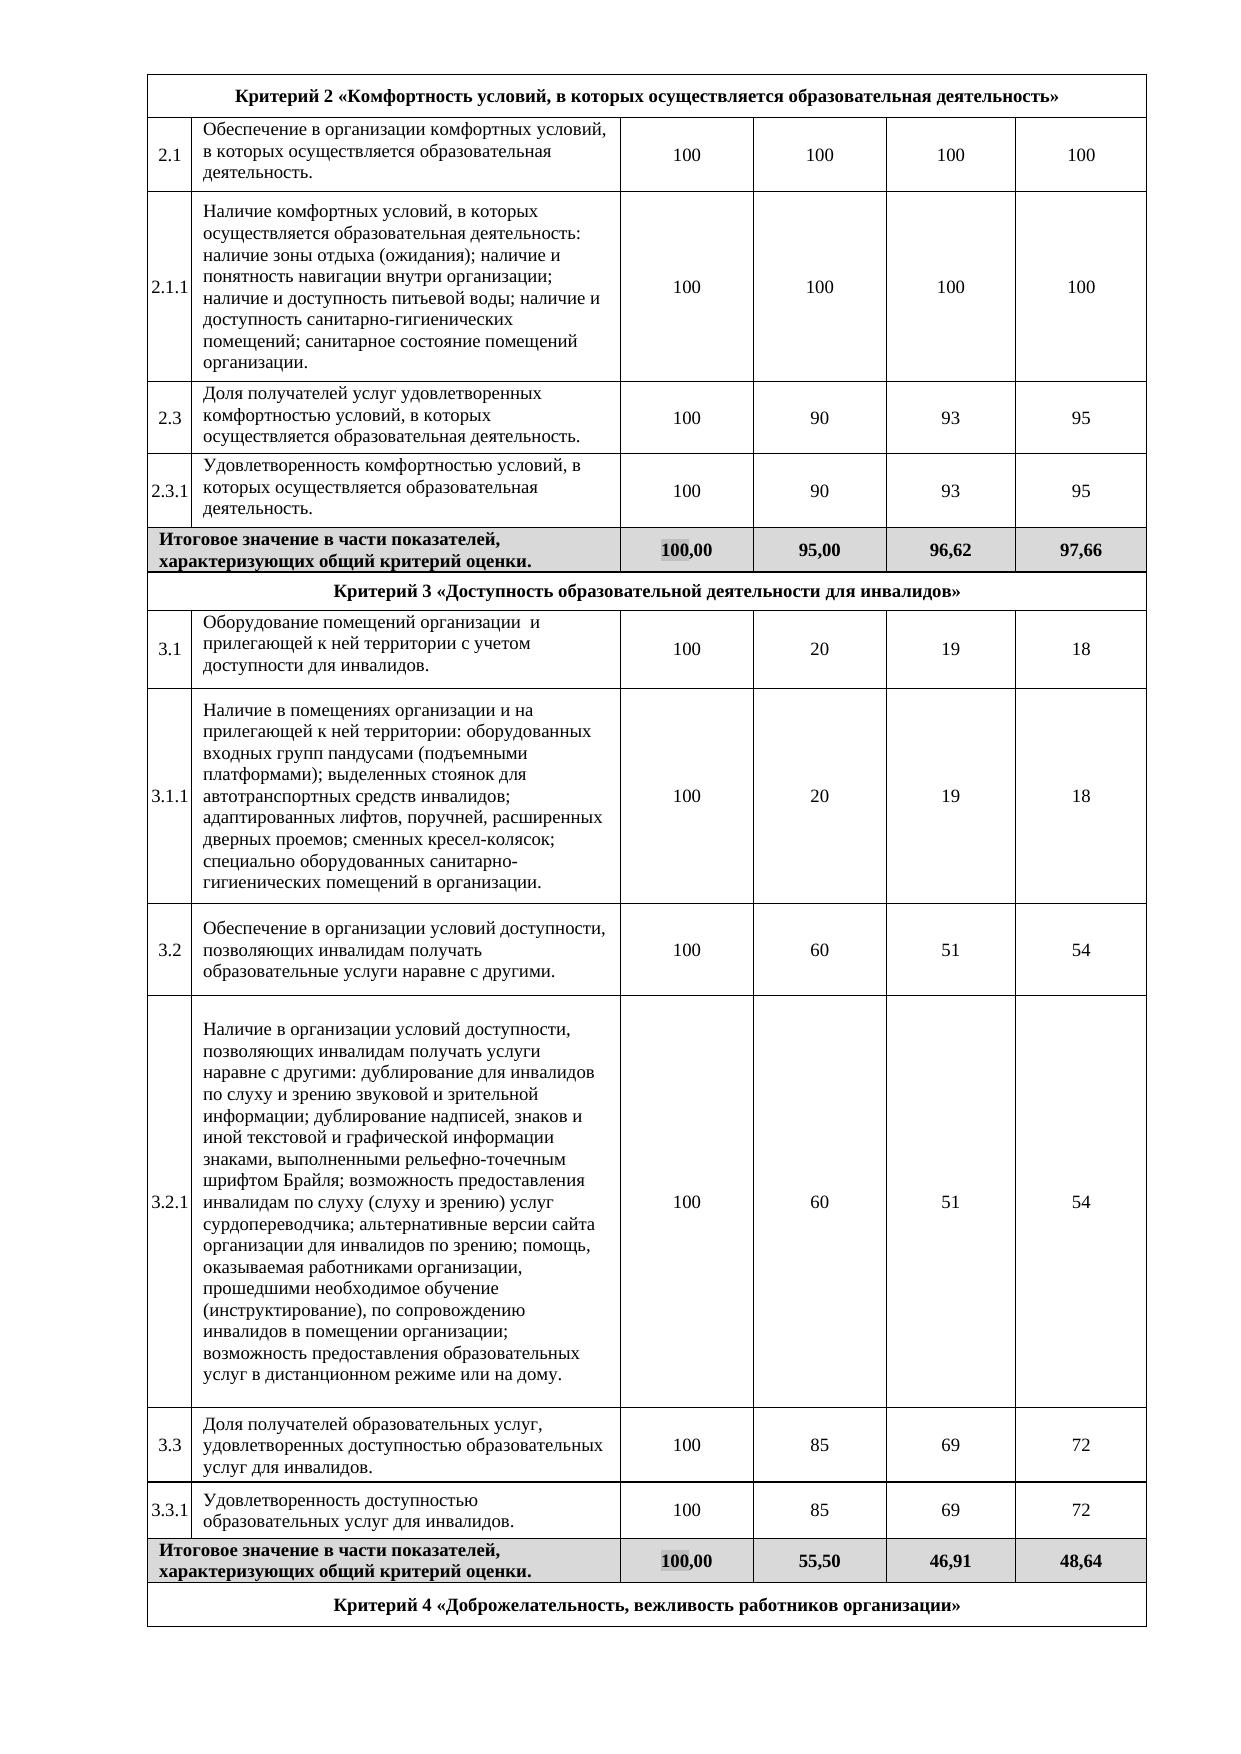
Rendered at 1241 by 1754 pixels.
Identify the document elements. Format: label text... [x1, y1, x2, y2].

table_cell Наличие комфортных условий, в которых осуществляется образовательная деятельность: наличие зоны отдыха (ожидания); наличие и понятность навигации внутри организации; наличие и доступность питьевой воды; наличие и доступность санитарно-гигиенических помещений; санитарное состояние помещений организации. [192, 192, 620, 381]
table_cell 85 [754, 1408, 886, 1481]
table_cell 69 [887, 1483, 1015, 1538]
table_cell 69 [887, 1408, 1015, 1481]
table_cell 51 [887, 996, 1015, 1407]
table_cell 20 [754, 611, 886, 687]
table_cell Удовлетворенность доступностью образовательных услуг для инвалидов. [192, 1483, 620, 1538]
table_cell Итоговое значение в части показателей, характеризующих общий критерий оценки. [148, 528, 620, 571]
table_cell 93 [887, 454, 1015, 527]
table_cell Обеспечение в организации условий доступности, позволяющих инвалидам получать образовательные услуги наравне с другими. [192, 904, 620, 995]
table_cell 19 [887, 611, 1015, 687]
table_cell 55,50 [754, 1539, 886, 1582]
table_cell 100 [621, 1408, 753, 1481]
table_cell 93 [887, 382, 1015, 453]
table_cell 100 [1016, 192, 1146, 381]
table_cell 100 [621, 904, 753, 995]
table_cell Обеспечение в организации комфортных условий, в которых осуществляется образовательная деятельность. [192, 118, 620, 191]
table_cell 3.2 [148, 904, 191, 995]
table_cell 48,64 [1016, 1539, 1146, 1582]
table_cell 100,00 [621, 1539, 753, 1582]
table_cell 3.1.1 [148, 689, 191, 903]
table_cell Оборудование помещений организации и прилегающей к ней территории с учетом доступности для инвалидов. [192, 611, 620, 687]
table_cell 100 [754, 192, 886, 381]
table_cell 54 [1016, 904, 1146, 995]
table_cell 3.3.1 [148, 1483, 191, 1538]
table_cell 100 [621, 454, 753, 527]
table_cell 96,62 [887, 528, 1015, 571]
table_cell 60 [754, 996, 886, 1407]
table_cell 95,00 [754, 528, 886, 571]
table_cell Наличие в помещениях организации и на прилегающей к ней территории: оборудованных входных групп пандусами (подъемными платформами); выделенных стоянок для автотранспортных средств инвалидов; адаптированных лифтов, поручней, расширенных дверных проемов; сменных кресел-колясок; специально оборудованных санитарно-гигиенических помещений в организации. [192, 689, 620, 903]
table_cell Доля получателей услуг удовлетворенных комфортностью условий, в которых осуществляется образовательная деятельность. [192, 382, 620, 453]
table_cell 2.1.1 [148, 192, 191, 381]
table_cell 54 [1016, 996, 1146, 1407]
table_cell 95 [1016, 382, 1146, 453]
table_cell 100 [621, 611, 753, 687]
table_cell 95 [1016, 454, 1146, 527]
table_cell 72 [1016, 1408, 1146, 1481]
table_cell 100 [621, 689, 753, 903]
table_cell 19 [887, 689, 1015, 903]
table_cell Итоговое значение в части показателей, характеризующих общий критерий оценки. [148, 1539, 620, 1582]
table_cell Критерий 4 «Доброжелательность, вежливость работников организации» [148, 1583, 1146, 1626]
table_cell 3.1 [148, 611, 191, 687]
table_cell 100 [621, 996, 753, 1407]
table_cell Критерий 2 «Комфортность условий, в которых осуществляется образовательная деятельность» [148, 75, 1146, 117]
table_cell 60 [754, 904, 886, 995]
table_cell 90 [754, 382, 886, 453]
table_cell 72 [1016, 1483, 1146, 1538]
table_cell 100 [621, 382, 753, 453]
table_cell 90 [754, 454, 886, 527]
table_cell 3.2.1 [148, 996, 191, 1407]
table_cell Наличие в организации условий доступности, позволяющих инвалидам получать услуги наравне с другими: дублирование для инвалидов по слуху и зрению звуковой и зрительной информации; дублирование надписей, знаков и иной текстовой и графической информации знаками, выполненными рельефно-точечным шрифтом Брайля; возможность предоставления инвалидам по слуху (слуху и зрению) услуг сурдопереводчика; альтернативные версии сайта организации для инвалидов по зрению; помощь, оказываемая работниками организации, прошедшими необходимое обучение (инструктирование), по сопровождению инвалидов в помещении организации; возможность предоставления образовательных услуг в дистанционном режиме или на дому. [192, 996, 620, 1407]
table_cell 46,91 [887, 1539, 1015, 1582]
table_cell 100 [754, 118, 886, 191]
table_cell 51 [887, 904, 1015, 995]
table_cell 18 [1016, 611, 1146, 687]
table_cell 2.3 [148, 382, 191, 453]
table_cell 100 [621, 192, 753, 381]
table_cell Доля получателей образовательных услуг, удовлетворенных доступностью образовательных услуг для инвалидов. [192, 1408, 620, 1481]
table_cell 100,00 [621, 528, 753, 571]
table_cell Удовлетворенность комфортностью условий, в которых осуществляется образовательная деятельность. [192, 454, 620, 527]
table_cell 100 [887, 118, 1015, 191]
table_cell 2.3.1 [148, 454, 191, 527]
table_cell Критерий 3 «Доступность образовательной деятельности для инвалидов» [148, 573, 1146, 609]
table_cell 2.1 [148, 118, 191, 191]
table_cell 100 [621, 118, 753, 191]
table_cell 20 [754, 689, 886, 903]
table_cell 97,66 [1016, 528, 1146, 571]
table_cell 85 [754, 1483, 886, 1538]
table_cell 100 [887, 192, 1015, 381]
table_cell 100 [1016, 118, 1146, 191]
table_cell 18 [1016, 689, 1146, 903]
table_cell 3.3 [148, 1408, 191, 1481]
table_cell 100 [621, 1483, 753, 1538]
